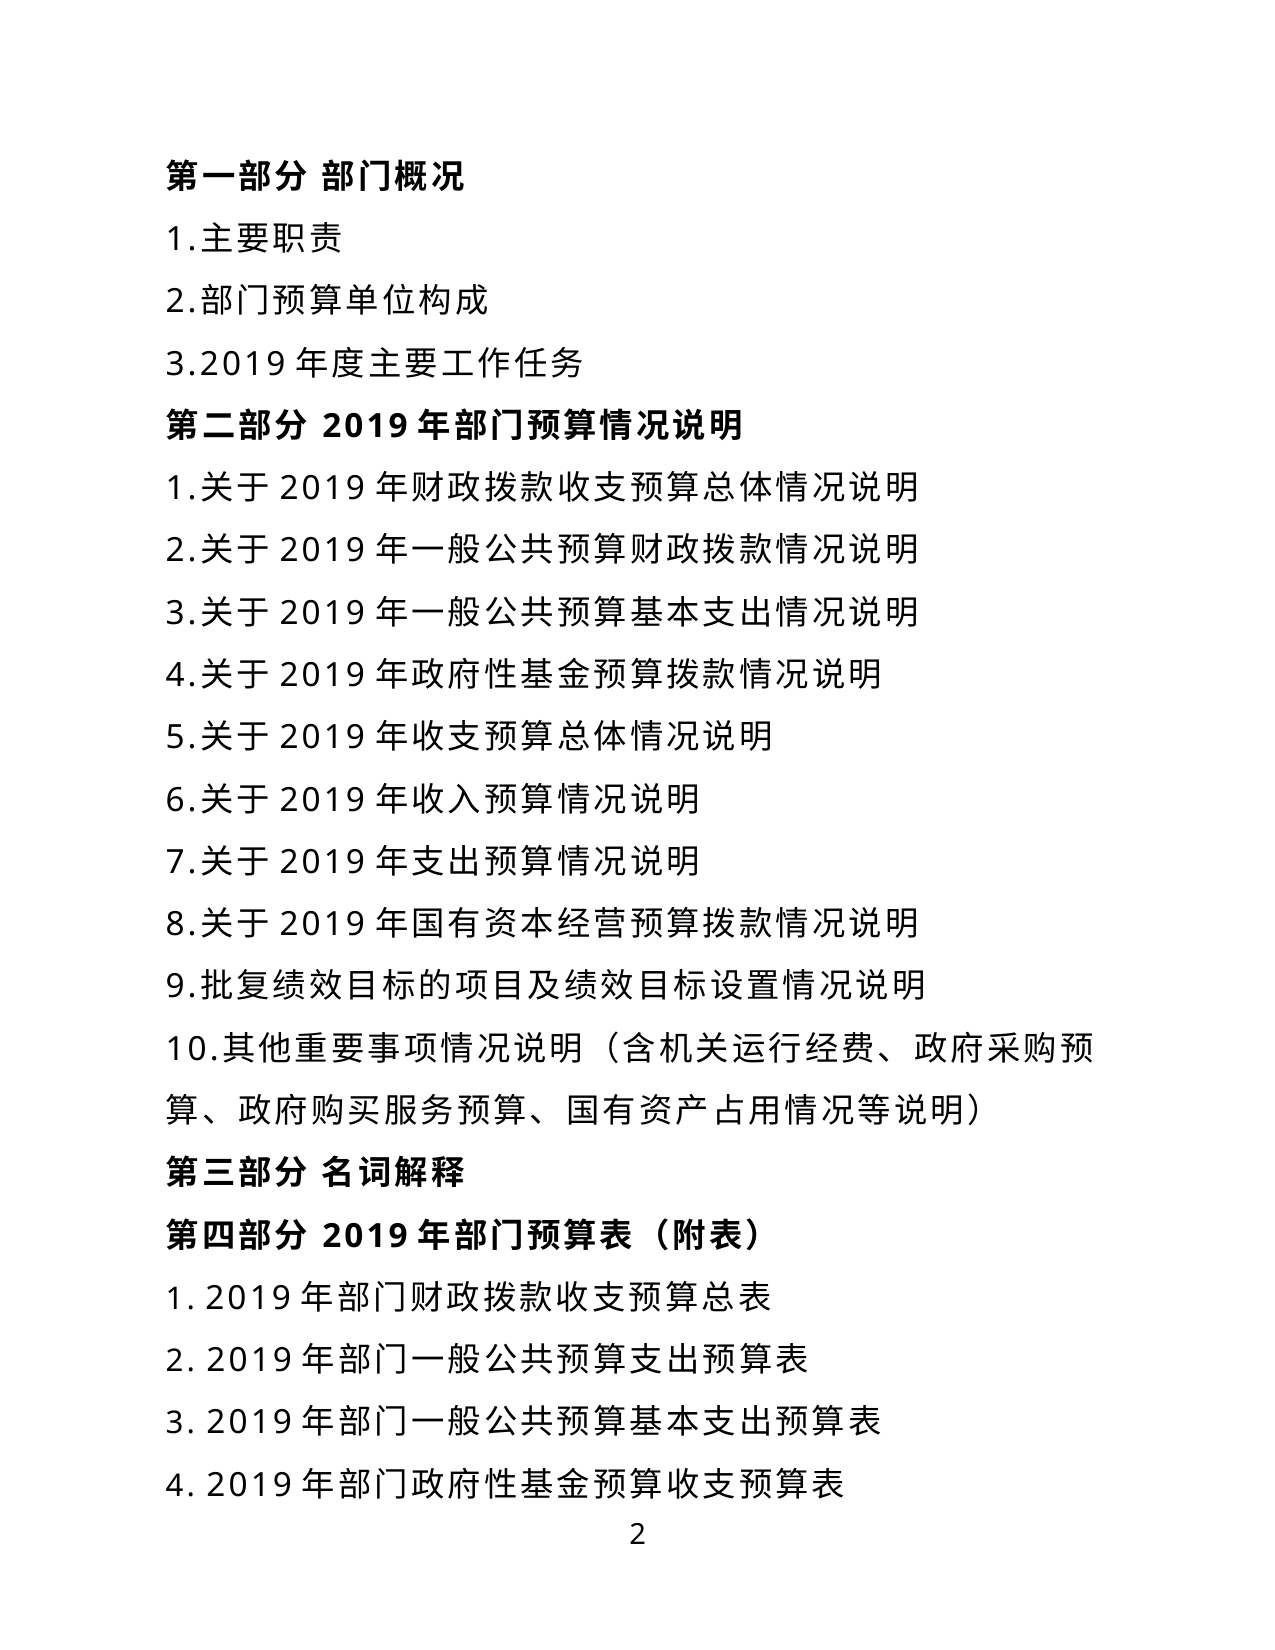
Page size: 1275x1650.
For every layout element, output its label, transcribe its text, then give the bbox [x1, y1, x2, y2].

text 5.关于2019年收支预算总体情况说明 [165, 703, 1109, 765]
text 4.关于2019年政府性基金预算拨款情况说明 [165, 641, 1109, 703]
text 7.关于2019年支出预算情况说明 [165, 828, 1109, 890]
text 6.关于2019年收入预算情况说明 [165, 765, 1109, 828]
text 第二部分 2019年部门预算情况说明 [165, 392, 1109, 454]
text 1.关于2019年财政拨款收支预算总体情况说明 [165, 454, 1109, 516]
text 9.批复绩效目标的项目及绩效目标设置情况说明 [165, 952, 1109, 1014]
text 2.部门预算单位构成 [165, 267, 1109, 329]
text 第一部分 部门概况 [165, 142, 1109, 205]
text 3.关于2019年一般公共预算基本支出情况说明 [165, 578, 1109, 641]
text 10.其他重要事项情况说明（含机关运行经费、政府采购预算、政府购买服务预算、国有资产占用情况等说明） [165, 1014, 1109, 1139]
text 8.关于2019年国有资本经营预算拨款情况说明 [165, 890, 1109, 952]
list 2019年部门一般公共预算支出预算表 [165, 1326, 1109, 1388]
list 2019年部门一般公共预算基本支出预算表 [165, 1388, 1109, 1451]
list 2019年部门政府性基金预算收支预算表 [165, 1451, 1109, 1513]
text 第四部分 2019年部门预算表（附表） [165, 1201, 1109, 1264]
text 1.主要职责 [165, 205, 1109, 267]
text 2.关于2019年一般公共预算财政拨款情况说明 [165, 516, 1109, 578]
list 2019年部门财政拨款收支预算总表 [165, 1264, 1109, 1326]
text 3.2019年度主要工作任务 [165, 329, 1109, 392]
text 第三部分 名词解释 [165, 1139, 1109, 1201]
